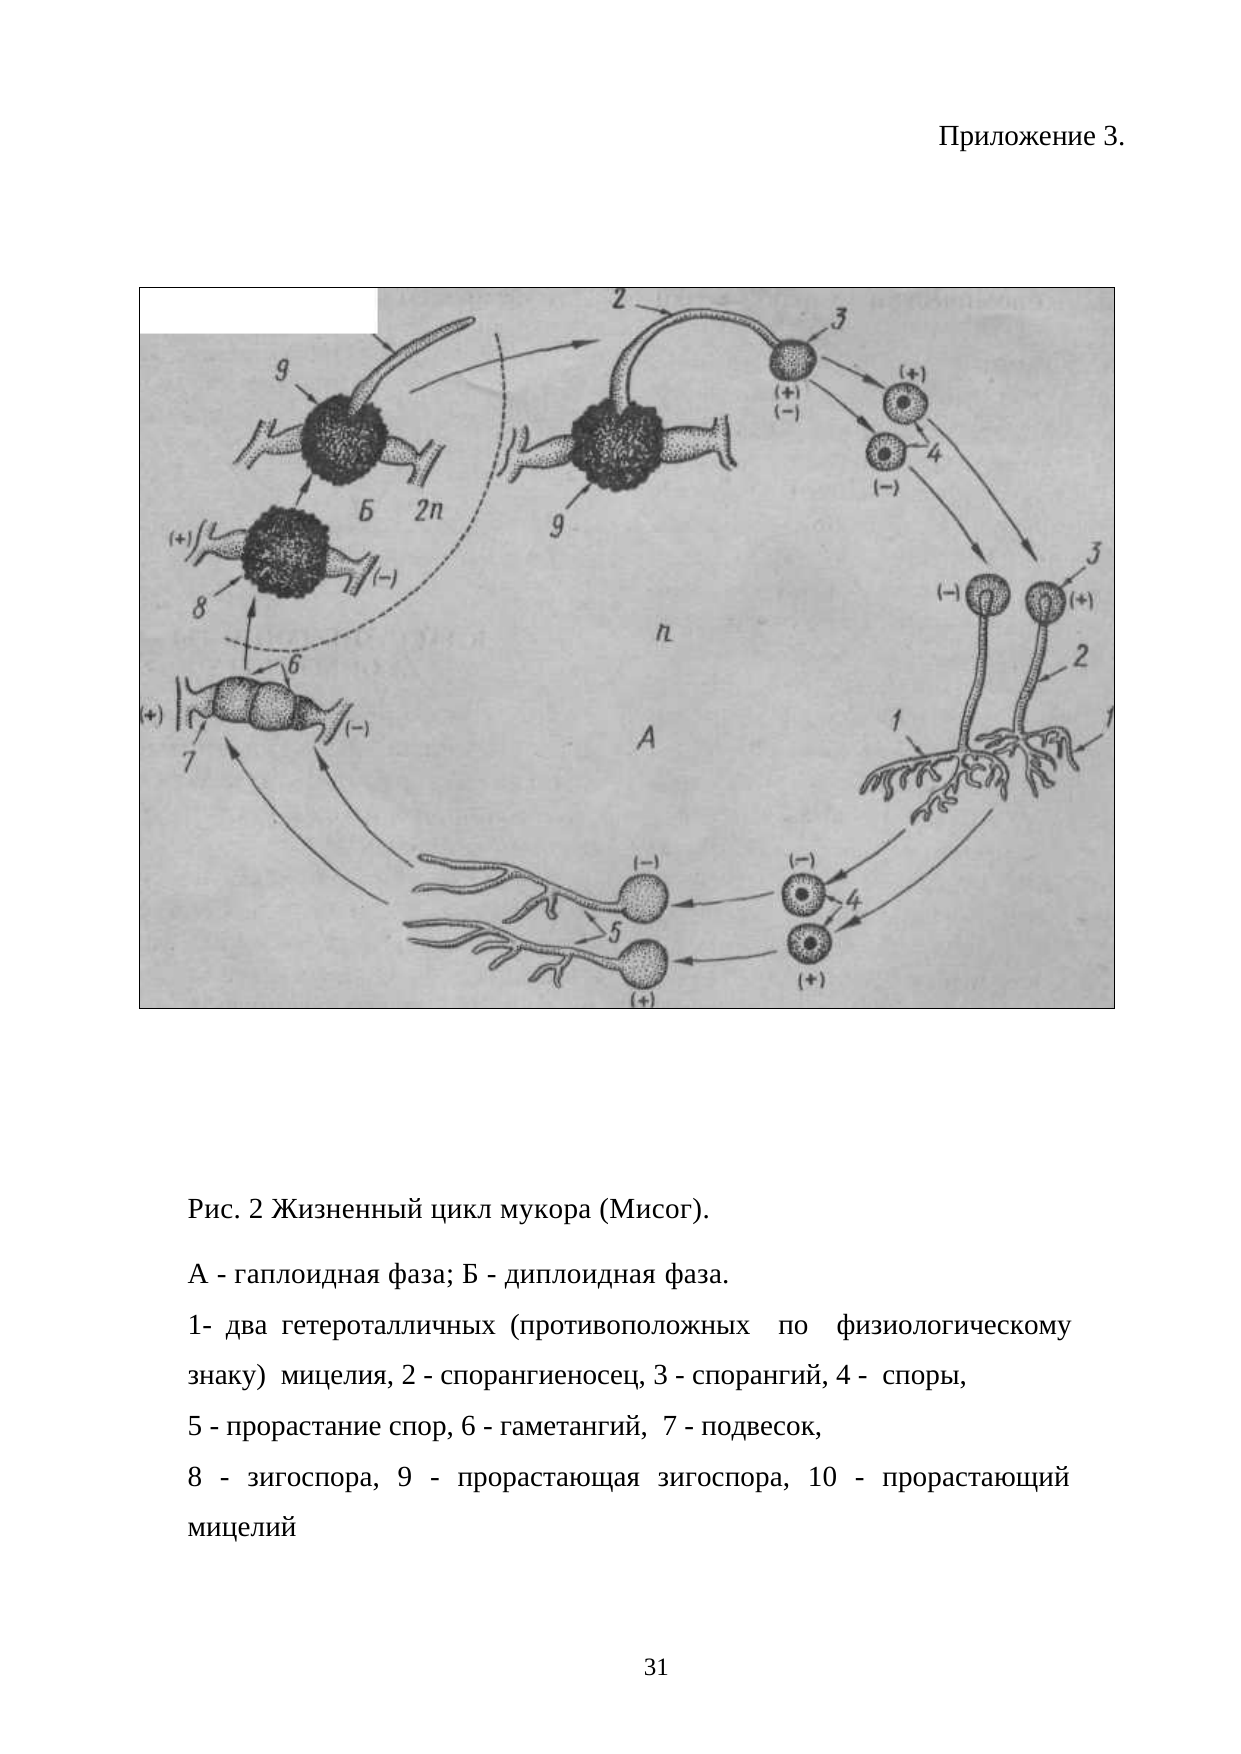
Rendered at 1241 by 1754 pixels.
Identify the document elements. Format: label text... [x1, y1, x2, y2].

text А - гаплоидная фаза; Б - диплоидная фаза. [187, 1256, 1125, 1290]
text 5 - прорастание спор, 6 - гаметангий, 7 - подвесок, [187, 1408, 1072, 1442]
picture [140, 288, 1114, 1008]
text Рис. 2 Жизненный цикл мукора (Мисог). [187, 1191, 1125, 1224]
text 8 - зигоспора, 9 - прорастающая зигоспора, 10 - прорастающий мицелий [187, 1459, 1071, 1542]
text Приложение 3. [187, 118, 1125, 152]
text 1- два гетероталличных (противоположных по физиологическому знаку) мицелия, 2 - спорангиеносец, 3 - спорангий, 4 - споры, [187, 1307, 1072, 1391]
